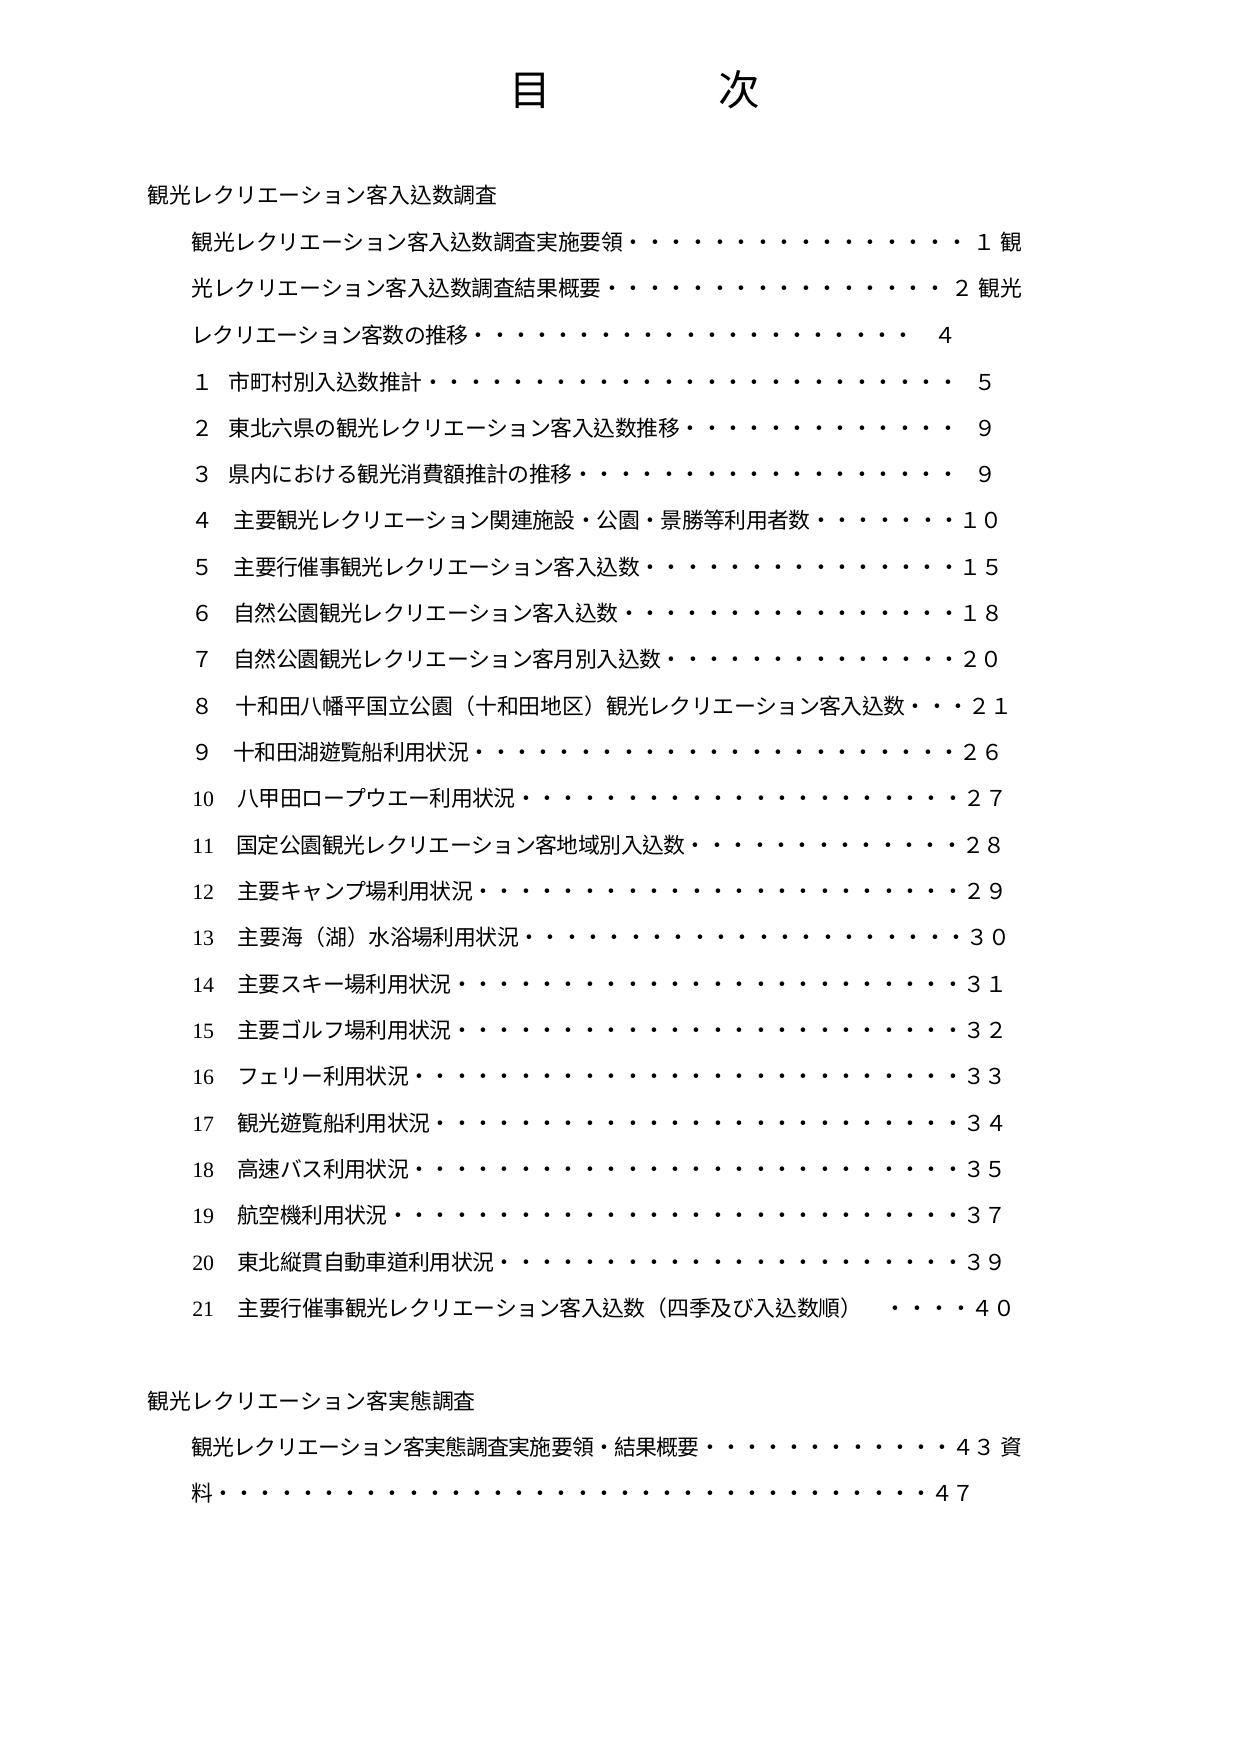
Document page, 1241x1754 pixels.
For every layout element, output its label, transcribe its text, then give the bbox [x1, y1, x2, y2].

list フェリー利用状況・・・・・・・・・・・・・・・・・・・・・・・・・・３３ [192, 1061, 1240, 1091]
list 主要キャンプ場利用状況・・・・・・・・・・・・・・・・・・・・・・・２９ [192, 876, 1240, 906]
list 主要スキー場利用状況・・・・・・・・・・・・・・・・・・・・・・・・３１ [192, 969, 1240, 998]
list 主要ゴルフ場利用状況・・・・・・・・・・・・・・・・・・・・・・・・３２ [192, 1015, 1240, 1044]
text ８ 十和田八幡平国立公園（十和田地区）観光レクリエーション客入込数・・・２１ [191, 691, 1240, 721]
text 観光レクリエーション客入込数調査実施要領・・・・・・・・・・・・・・・・ １ 観光レクリエーション客入込数調査結果概要・・・・・・・・・・・・・・・・ ２ 観光レクリエーション客数の推移・・・・・・・・・・・・・・・・・・・・・ ４ [191, 227, 1023, 349]
text １ 市町村別入込数推計・・・・・・・・・・・・・・・・・・・・・・・・・ ５ [191, 366, 1240, 396]
list 国定公園観光レクリエーション客地域別入込数・・・・・・・・・・・・・２８ [192, 830, 1240, 859]
text ９ 十和田湖遊覧船利用状況・・・・・・・・・・・・・・・・・・・・・・・２６ [191, 737, 1240, 767]
text ５ 主要行催事観光レクリエーション客入込数・・・・・・・・・・・・・・・１５ [191, 552, 1240, 582]
list 東北縦貫自動車道利用状況・・・・・・・・・・・・・・・・・・・・・・３９ [192, 1247, 1240, 1276]
list 主要行催事観光レクリエーション客入込数（四季及び入込数順） ・・・・４０ [192, 1293, 1240, 1322]
text 目 次 [77, 61, 1192, 118]
text ６ 自然公園観光レクリエーション客入込数・・・・・・・・・・・・・・・・１８ [191, 598, 1240, 628]
text ４ 主要観光レクリエーション関連施設・公園・景勝等利用者数・・・・・・・１０ [191, 505, 1240, 535]
list 主要海（湖）水浴場利用状況・・・・・・・・・・・・・・・・・・・・・３０ [192, 922, 1240, 952]
text ２ 東北六県の観光レクリエーション客入込数推移・・・・・・・・・・・・・ ９ [191, 413, 1240, 443]
text ３ 県内における観光消費額推計の推移・・・・・・・・・・・・・・・・・・ ９ [191, 459, 1240, 489]
text 観光レクリエーション客実態調査実施要領・結果概要・・・・・・・・・・・・４３ 資料・・・・・・・・・・・・・・・・・・・・・・・・・・・・・・・・・・４７ [191, 1432, 1023, 1508]
list 観光遊覧船利用状況・・・・・・・・・・・・・・・・・・・・・・・・・３４ [192, 1108, 1240, 1137]
list 航空機利用状況・・・・・・・・・・・・・・・・・・・・・・・・・・・３７ [192, 1200, 1240, 1230]
text 観光レクリエーション客入込数調査 [147, 180, 1240, 210]
text ７ 自然公園観光レクリエーション客月別入込数・・・・・・・・・・・・・・２０ [191, 644, 1240, 674]
list 高速バス利用状況・・・・・・・・・・・・・・・・・・・・・・・・・・３５ [192, 1154, 1240, 1183]
text 観光レクリエーション客実態調査 [147, 1386, 1240, 1415]
list 八甲田ロープウエー利用状況・・・・・・・・・・・・・・・・・・・・・２７ [192, 783, 1240, 813]
